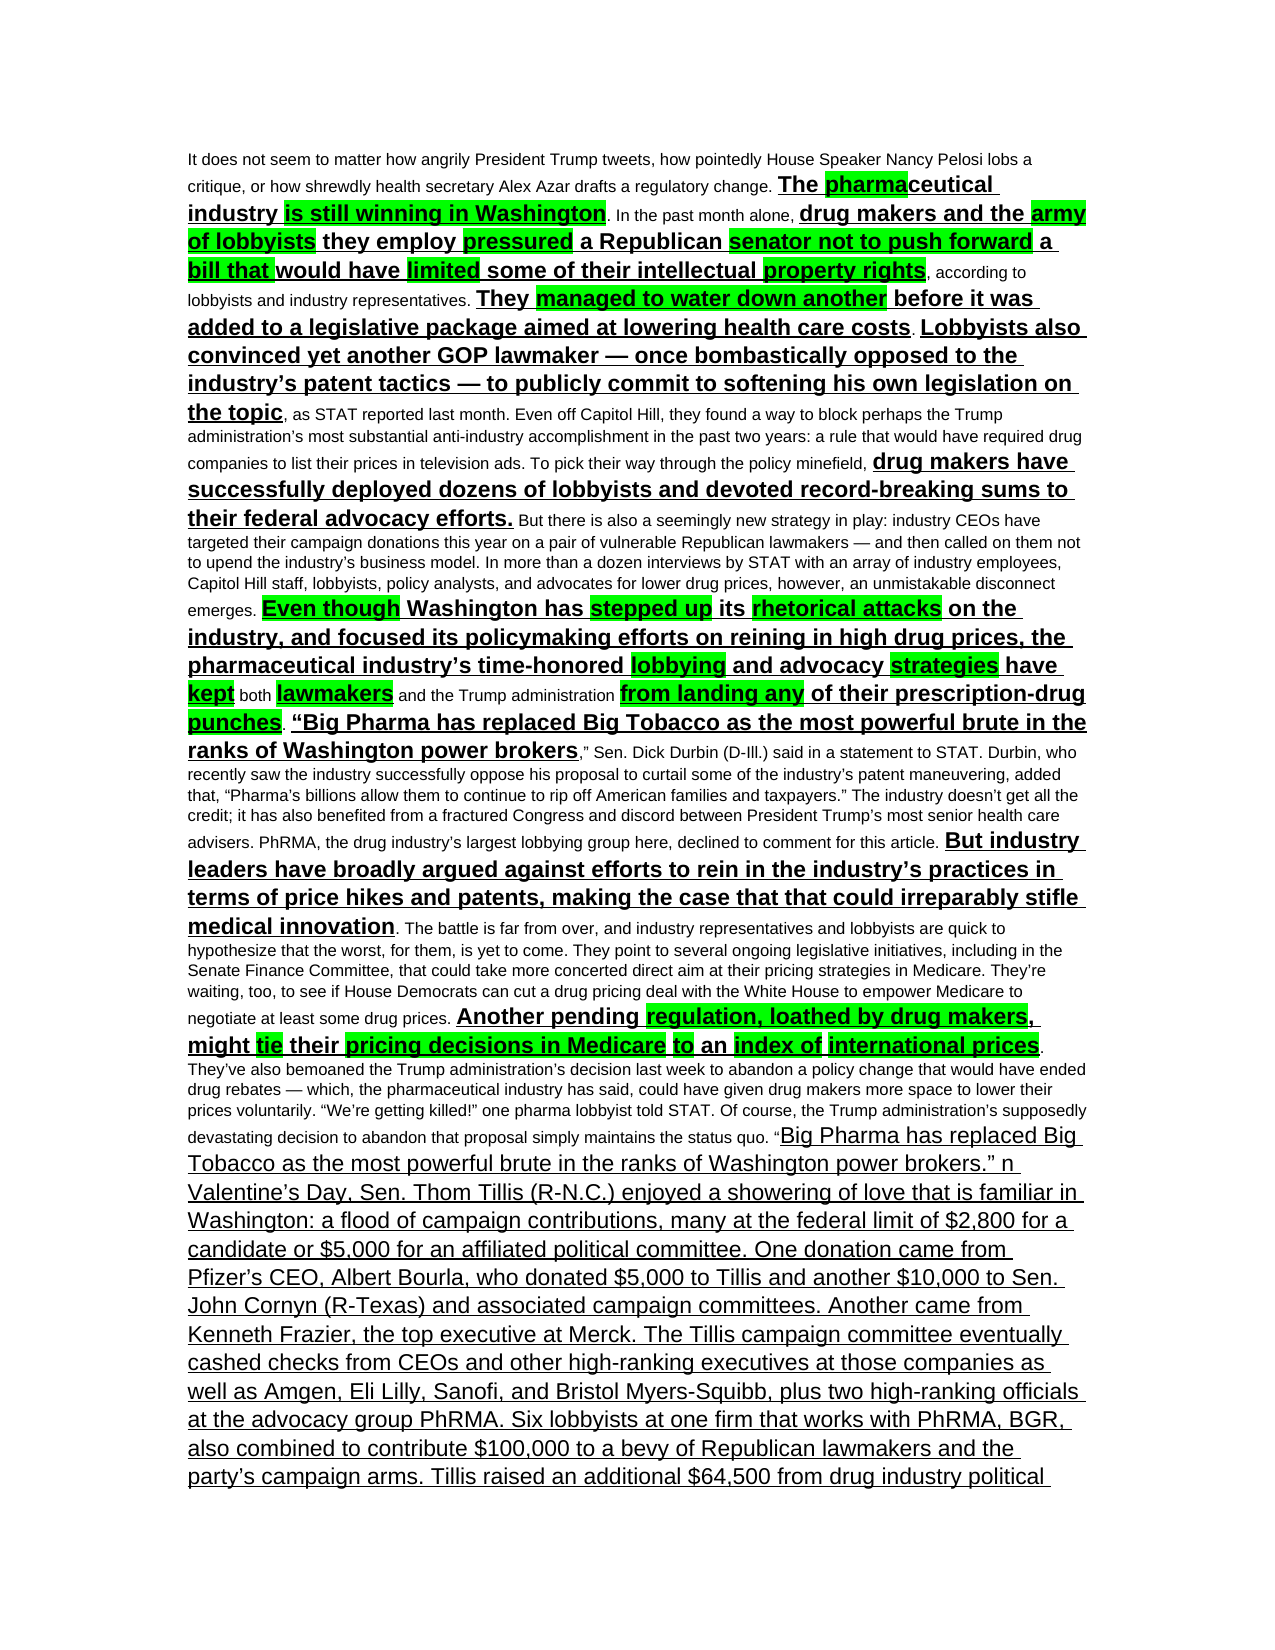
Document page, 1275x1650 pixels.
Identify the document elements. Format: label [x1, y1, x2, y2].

text [187, 150, 1087, 1489]
